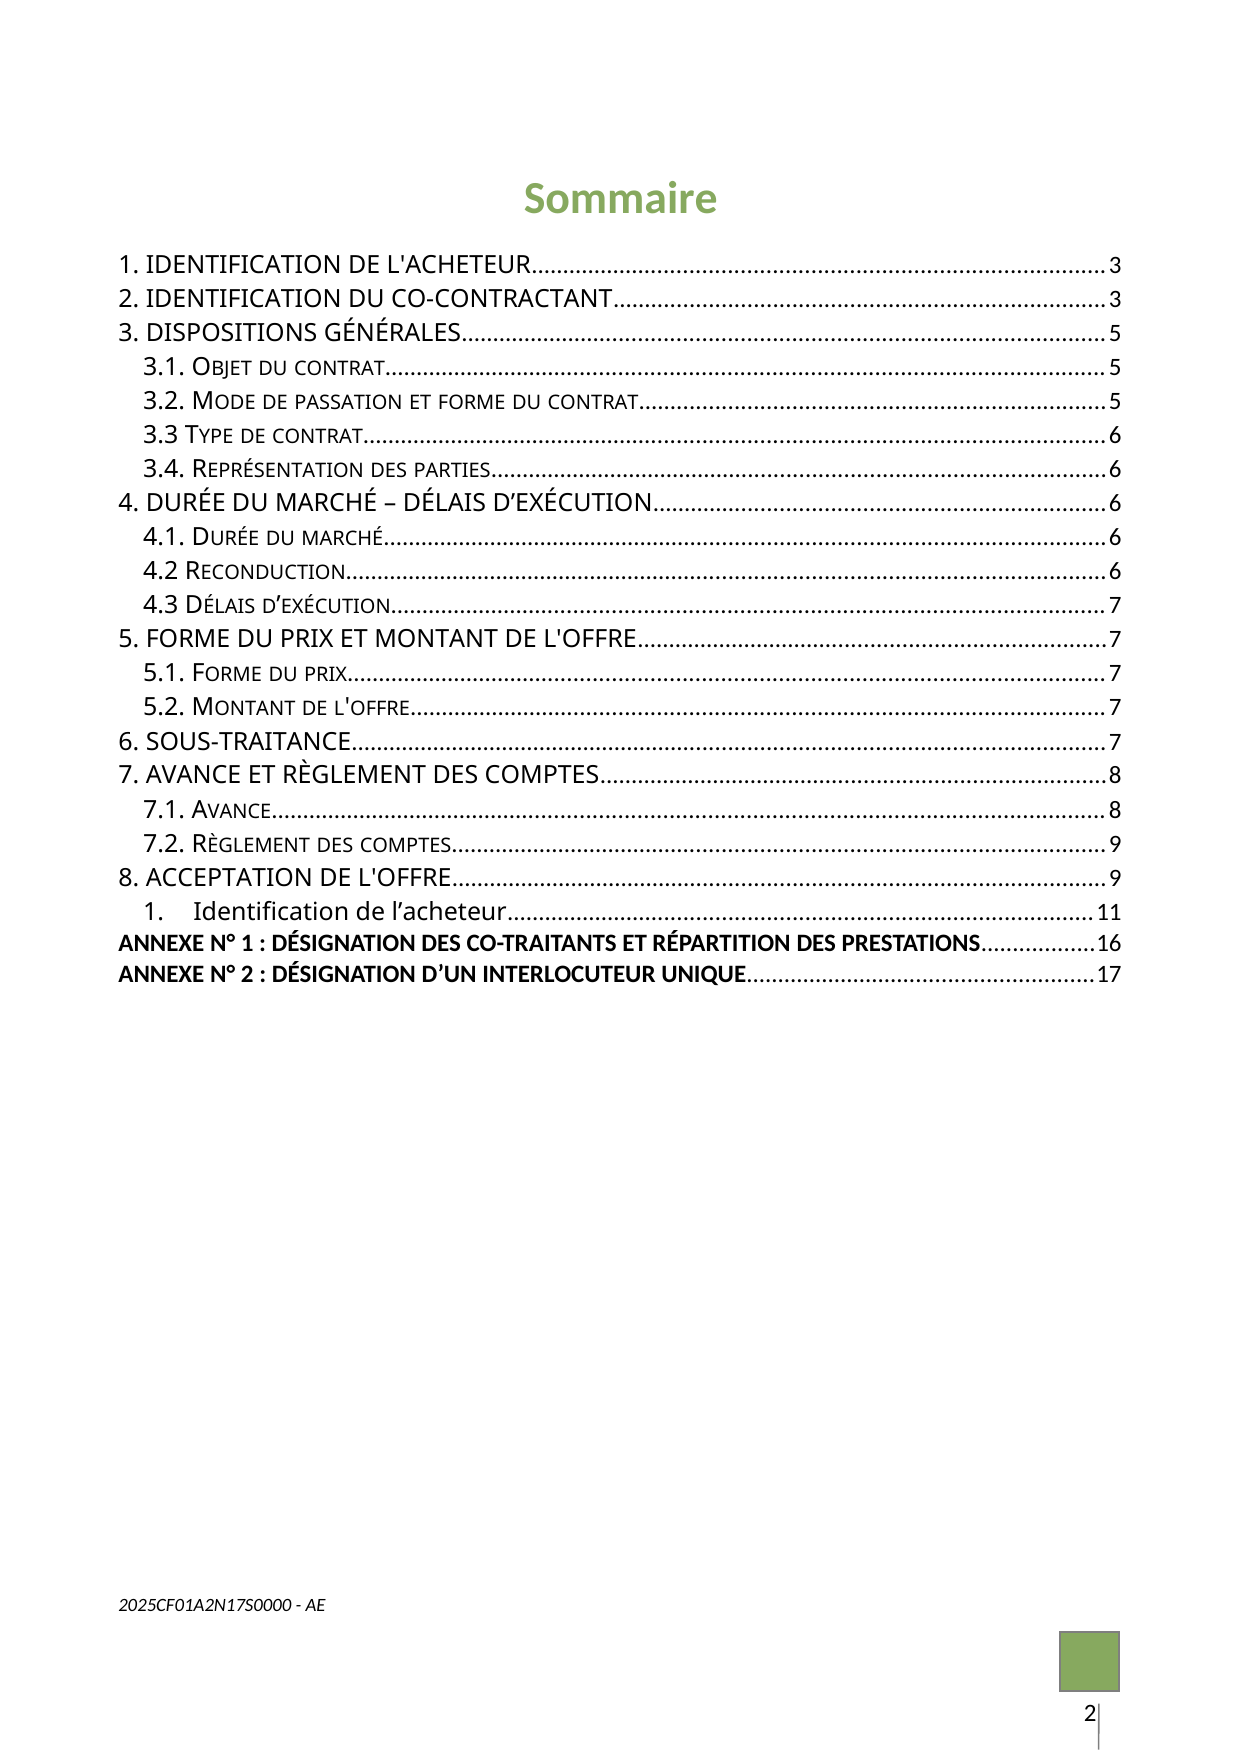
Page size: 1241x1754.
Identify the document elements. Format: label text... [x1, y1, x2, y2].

text 4.3 Délais d’exécution 7 [143, 587, 1123, 621]
text 1. Identification de l'acheteur 3 [118, 246, 1123, 280]
text 5.1. Forme du prix 7 [143, 655, 1123, 689]
text 3.2. Mode de passation et forme du contrat 5 [143, 382, 1123, 417]
text 4.1. Durée du marché 6 [143, 519, 1123, 553]
text 7.2. Règlement des comptes 9 [143, 825, 1123, 859]
text 3. Dispositions générales 5 [118, 314, 1123, 348]
text 3.4. Représentation des parties 6 [143, 451, 1123, 485]
text 1. Identification de l’acheteur 11 [143, 893, 1123, 927]
text Sommaire [118, 169, 1123, 225]
text ANNEXE N° 2 : DÉSIGNATION D’UN INTERLOCUTEUR UNIQUE 17 [118, 958, 1123, 988]
text 2. Identification du co-contractant 3 [118, 280, 1123, 314]
text 6. Sous-traitance 7 [118, 723, 1123, 757]
text ANNEXE N° 1 : DÉSIGNATION DES CO-TRAITANTS ET RÉPARTITION DES PRESTATIONS 16 [118, 927, 1123, 958]
text 4.2 Reconduction 6 [143, 553, 1123, 587]
text 5. Forme du prix et montant de l'offre 7 [118, 621, 1123, 655]
text 7. Avance et règlement des comptes 8 [118, 757, 1123, 791]
text 3.3 Type de contrat 6 [143, 417, 1123, 451]
text 8. Acceptation de l'offre 9 [118, 859, 1123, 893]
text 7.1. Avance 8 [143, 791, 1123, 825]
text 3.1. Objet du contrat 5 [143, 348, 1123, 382]
text 4. Durée du marché – Délais d’exécution 6 [118, 485, 1123, 519]
text 5.2. Montant de l'offre 7 [143, 689, 1123, 723]
